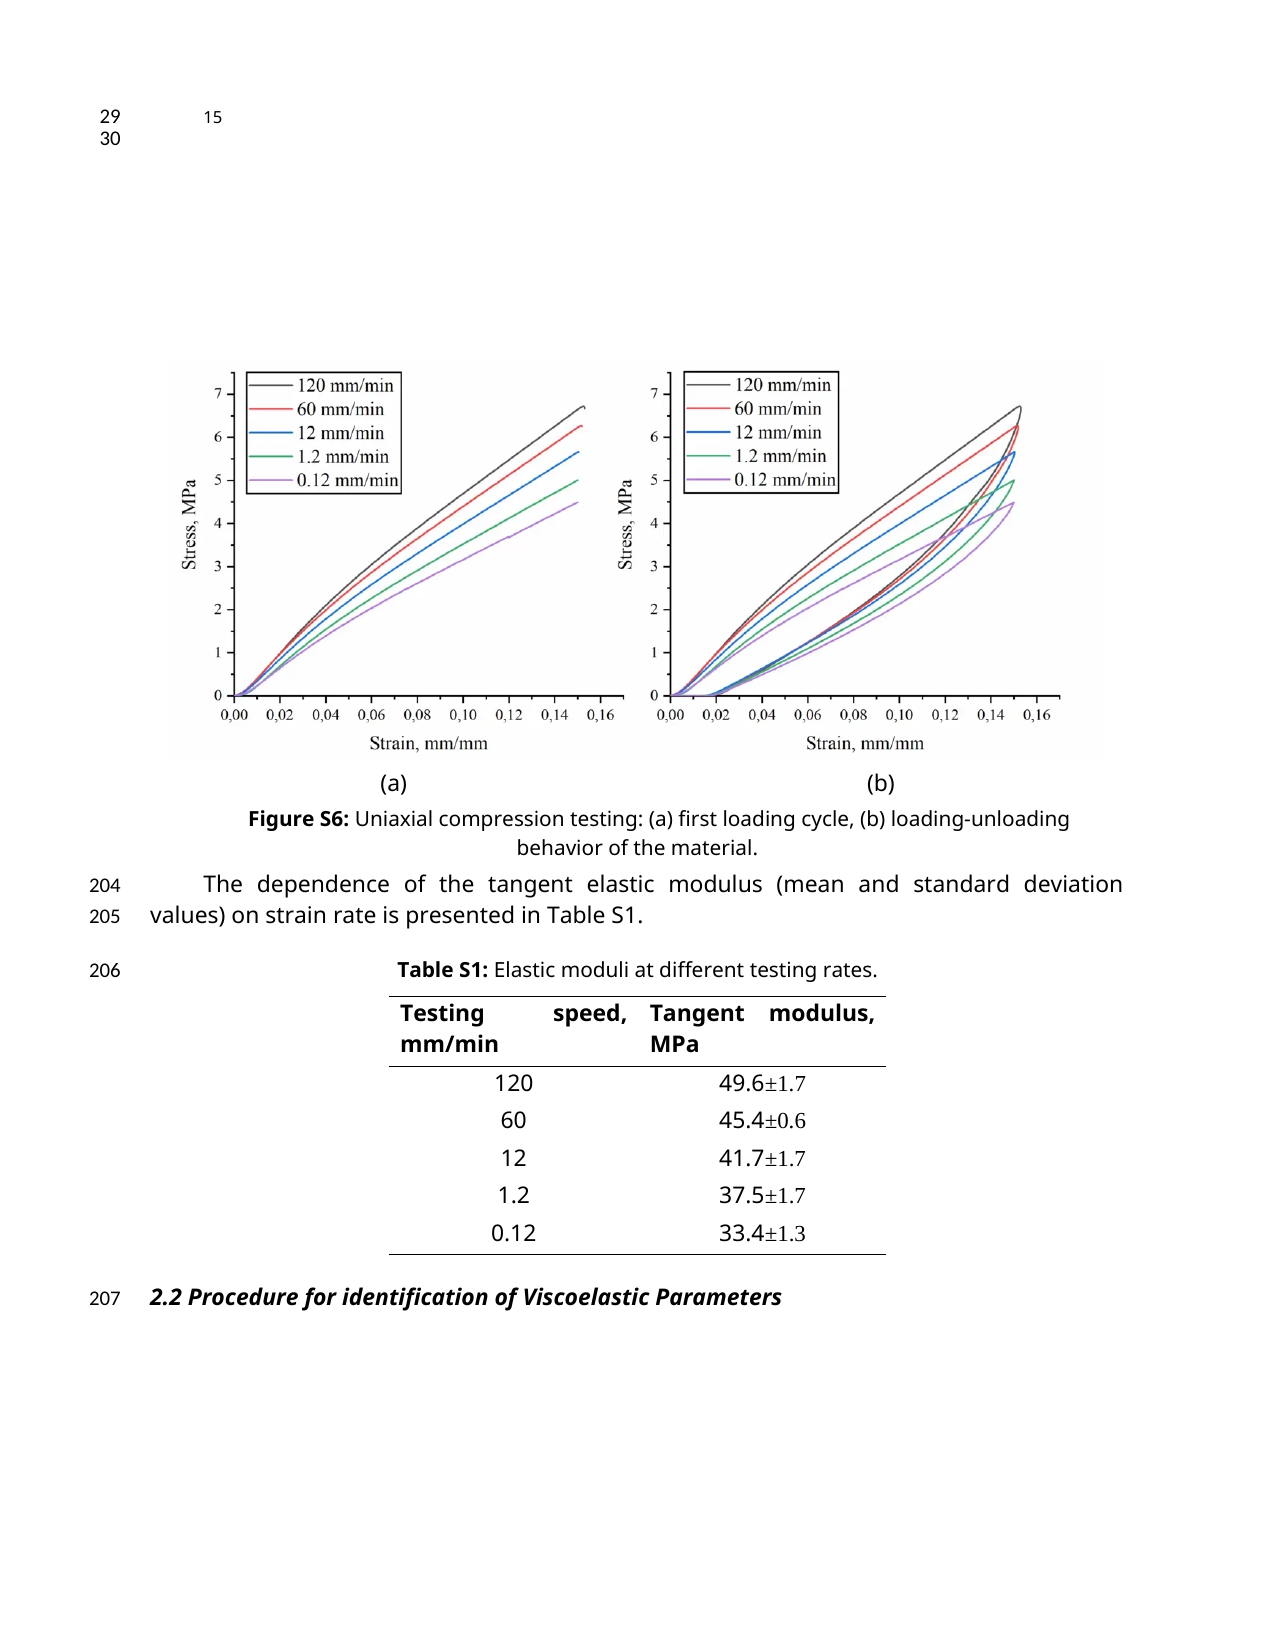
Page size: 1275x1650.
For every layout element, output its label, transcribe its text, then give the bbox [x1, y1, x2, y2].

table_header Testing speed, mm/min [389, 997, 638, 1066]
table_cell 33.4±1.3 [638, 1217, 886, 1254]
table_cell 120 [389, 1067, 638, 1104]
text The dependence of the tangent elastic modulus (mean and standard deviation values) on strain rate is presented in Table S1. [150, 868, 1125, 930]
table_cell 41.7±1.7 [638, 1142, 886, 1179]
table_cell 1.2 [389, 1179, 638, 1217]
table_cell 0.12 [389, 1217, 638, 1254]
table_header Tangent modulus, MPa [638, 997, 886, 1066]
picture [168, 362, 1106, 761]
table_cell (b) [637, 767, 1124, 804]
table_cell 60 [389, 1104, 638, 1142]
table_cell 37.5±1.7 [638, 1179, 886, 1217]
subtitle 2.2 Procedure for identification of Viscoelastic Parameters [150, 1280, 1125, 1312]
table_cell (a) [150, 767, 637, 804]
table_cell 12 [389, 1142, 638, 1179]
table_cell 49.6±1.7 [638, 1067, 886, 1104]
text Table S1: Elastic moduli at different testing rates. [150, 955, 1125, 983]
table_cell Figure S6: Uniaxial compression testing: (a) first loading cycle, (b) loading-unloading behavior of the material. [150, 805, 1124, 868]
table_cell 45.4±0.6 [638, 1104, 886, 1142]
table_header [150, 362, 1124, 767]
